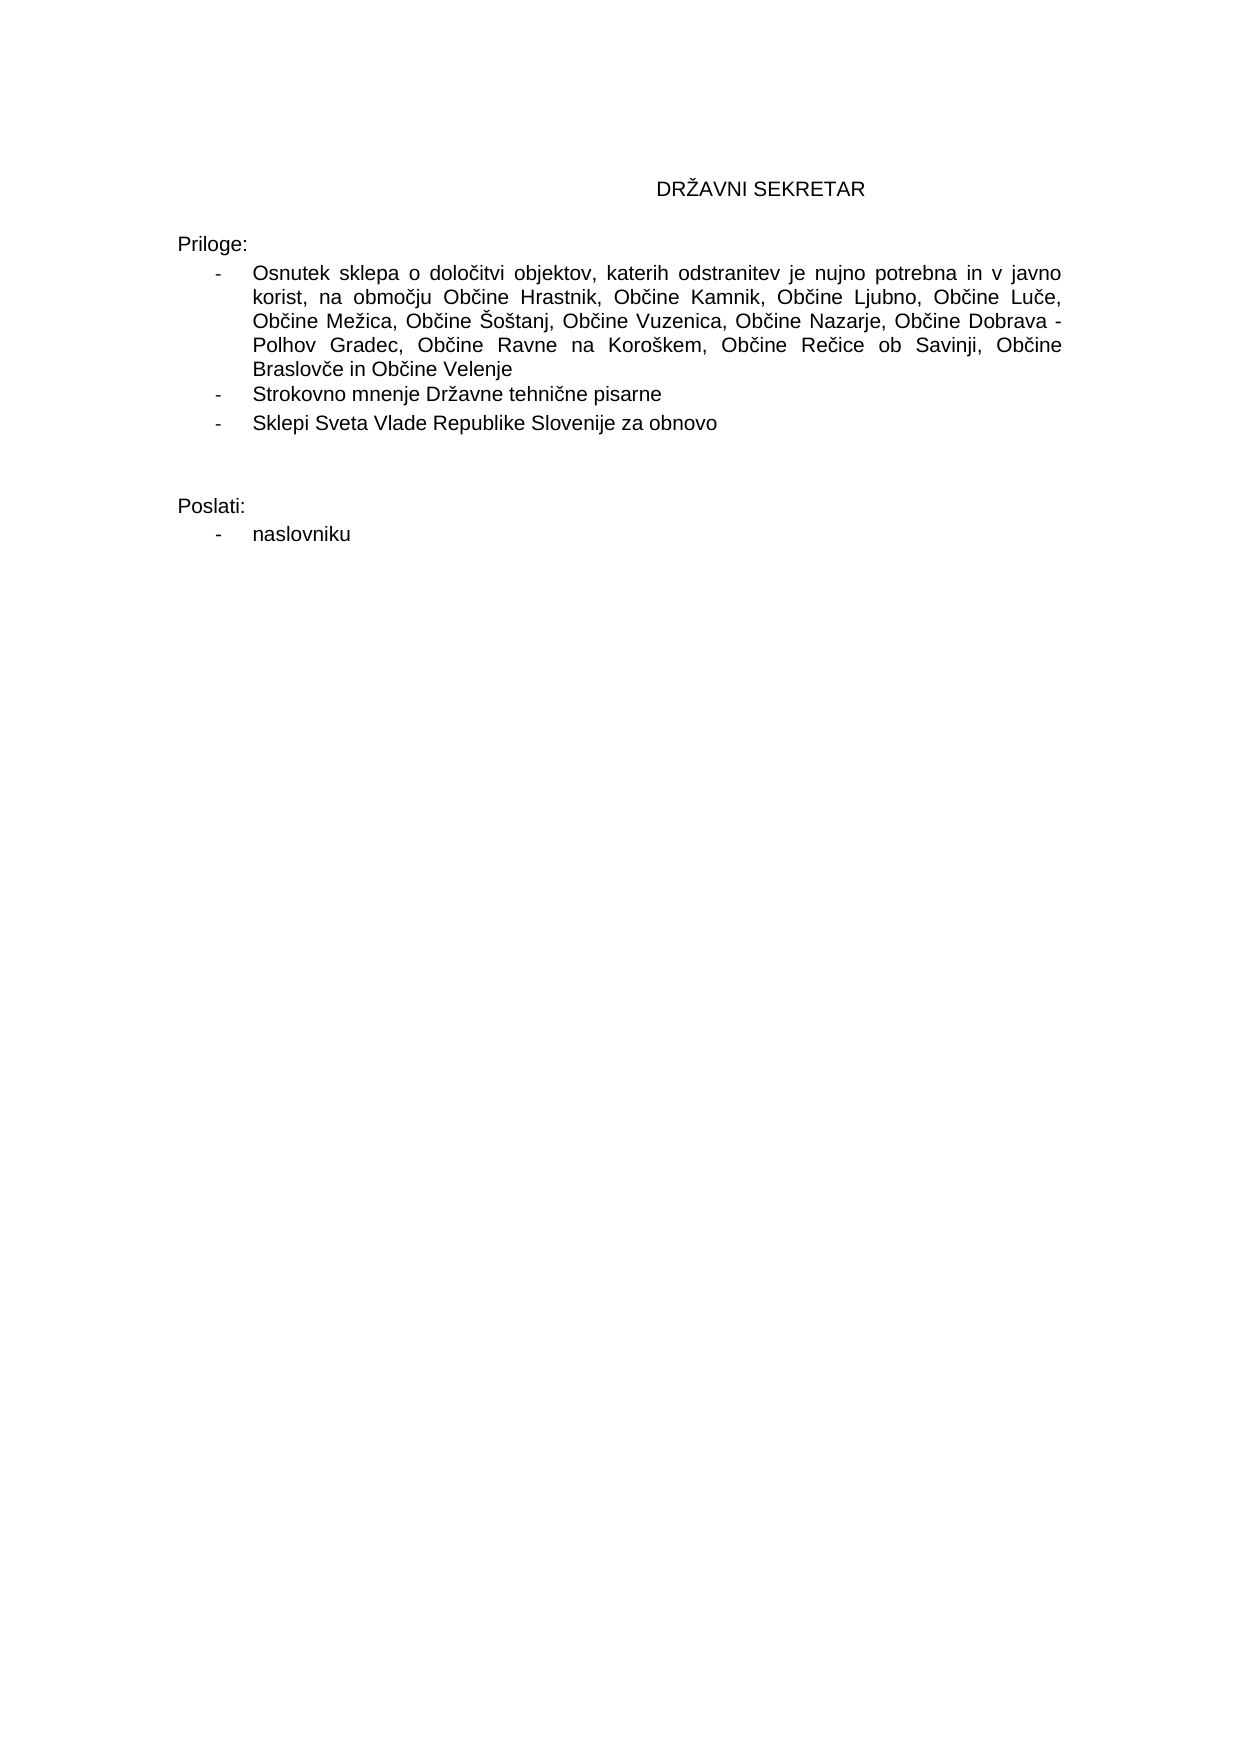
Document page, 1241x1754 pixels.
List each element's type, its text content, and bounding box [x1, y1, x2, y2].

text DRŽAVNI SEKRETAR [627, 177, 1063, 201]
list Sklepi Sveta Vlade Republike Slovenije za obnovo [215, 410, 1063, 436]
list Osnutek sklepa o določitvi objektov, katerih odstranitev je nujno potrebna in v javno korist, na območju Občine Hrastnik, Občine Kamnik, Občine Ljubno, Občine Luče, Občine Mežica, Občine Šoštanj, Občine Vuzenica, Občine Nazarje, Občine Dobrava - Polhov Gradec, Občine Ravne na Koroškem, Občine Rečice ob Savinji, Občine Braslovče in Občine Velenje [215, 260, 1063, 381]
text Poslati: [177, 494, 1063, 518]
list naslovniku [215, 522, 1063, 546]
text Priloge: [177, 232, 1063, 256]
list Strokovno mnenje Državne tehnične pisarne [215, 381, 1063, 406]
